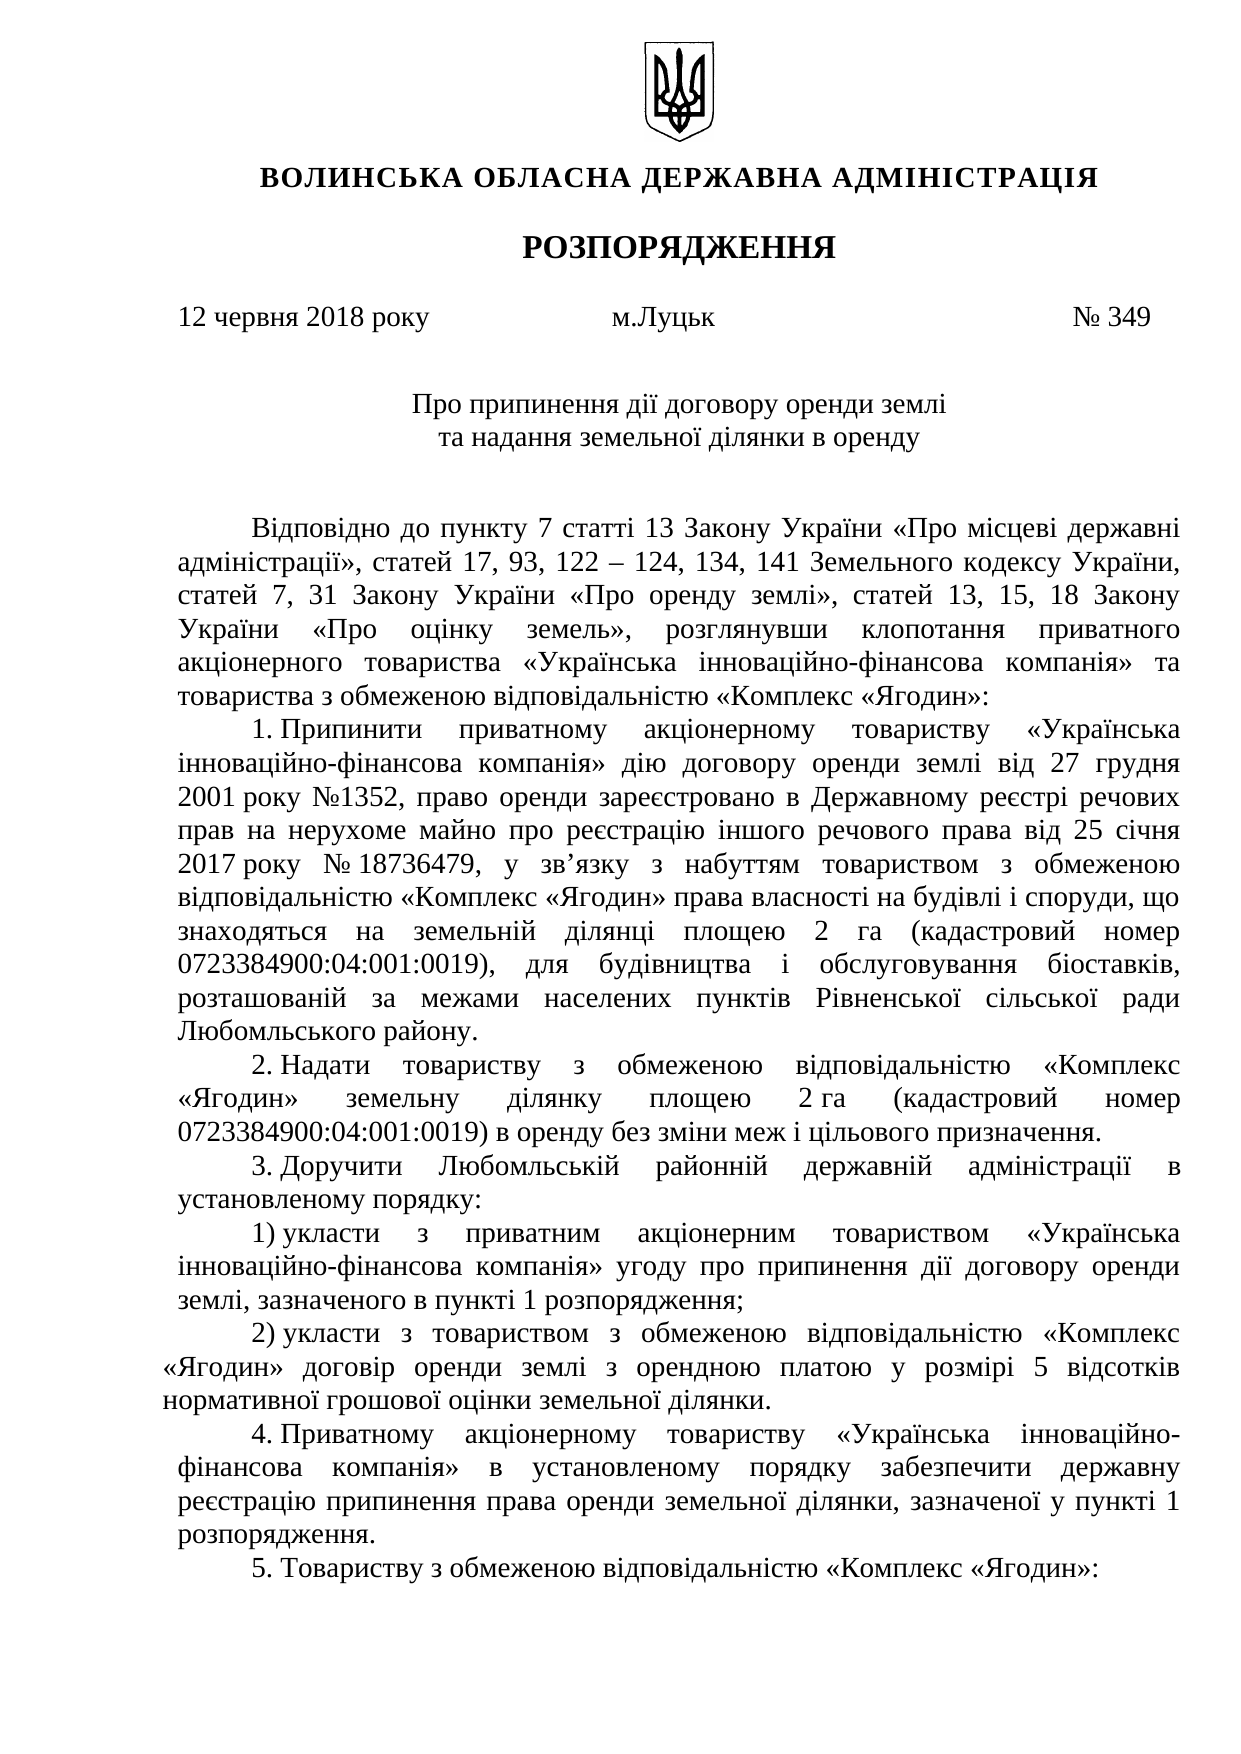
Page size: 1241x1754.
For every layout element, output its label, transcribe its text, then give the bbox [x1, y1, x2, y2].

text та надання земельної ділянки в оренду [177, 419, 1181, 453]
text 12 червня 2018 року м.Луцьк № 349 [177, 299, 1171, 333]
picture [644, 41, 715, 142]
text РОЗПОРЯДЖЕННЯ [177, 228, 1181, 266]
text 1) укласти з приватним акціонерним товариством «Українська інноваційно-фінансова компанія» угоду про припинення дії договору оренди землі, зазначеного в пункті 1 розпорядження; [177, 1215, 1181, 1315]
text 2) укласти з товариством з обмеженою відповідальністю «Комплекс «Ягодин» договір оренди землі з орендною платою у розмірі 5 відсотків нормативної грошової оцінки земельної ділянки. [162, 1315, 1181, 1416]
text 4. Приватному акціонерному товариству «Українська інноваційно-фінансова компанія» в установленому порядку забезпечити державну реєстрацію припинення права оренди земельної ділянки, зазначеної у пункті 1 розпорядження. [177, 1416, 1181, 1550]
text 3. Доручити Любомльській районній державній адміністрації в установленому порядку: [177, 1148, 1181, 1215]
text Відповідно до пункту 7 статті 13 Закону України «Про місцеві державні адміністрації», статей 17, 93, 122 – 124, 134, 141 Земельного кодексу України, статей 7, 31 Закону України «Про оренду землі», статей 13, 15, 18 Закону України «Про оцінку земель», розглянувши клопотання приватного акціонерного товариства «Українська інноваційно-фінансова компанія» та товариства з обмеженою відповідальністю «Комплекс «Ягодин»: [177, 510, 1181, 712]
text ВОЛИНСЬКА ОБЛАСНА ДЕРЖАВНА АДМІНІСТРАЦІЯ [177, 161, 1181, 194]
text Про припинення дії договору оренди землі [177, 386, 1181, 419]
text 1. Припинити приватному акціонерному товариству «Українська інноваційно-фінансова компанія» дію договору оренди землі від 27 грудня 2001 року №1352, право оренди зареєстровано в Державному реєстрі речових прав на нерухоме майно про реєстрацію іншого речового права від 25 січня 2017 року № 18736479, у зв’язку з набуттям товариством з обмеженою відповідальністю «Комплекс «Ягодин» права власності на будівлі і споруди, що знаходяться на земельній ділянці площею 2 га (кадастровий номер 0723384900:04:001:0019), для будівництва і обслуговування біоставків, розташованій за межами населених пунктів Рівненської сільської ради Любомльського району. [177, 712, 1181, 1047]
text 2. Надати товариству з обмеженою відповідальністю «Комплекс «Ягодин» земельну ділянку площею 2 га (кадастровий номер 0723384900:04:001:0019) в оренду без зміни меж і цільового призначення. [177, 1047, 1181, 1148]
text 5. Товариству з обмеженою відповідальністю «Комплекс «Ягодин»: [177, 1550, 1181, 1584]
